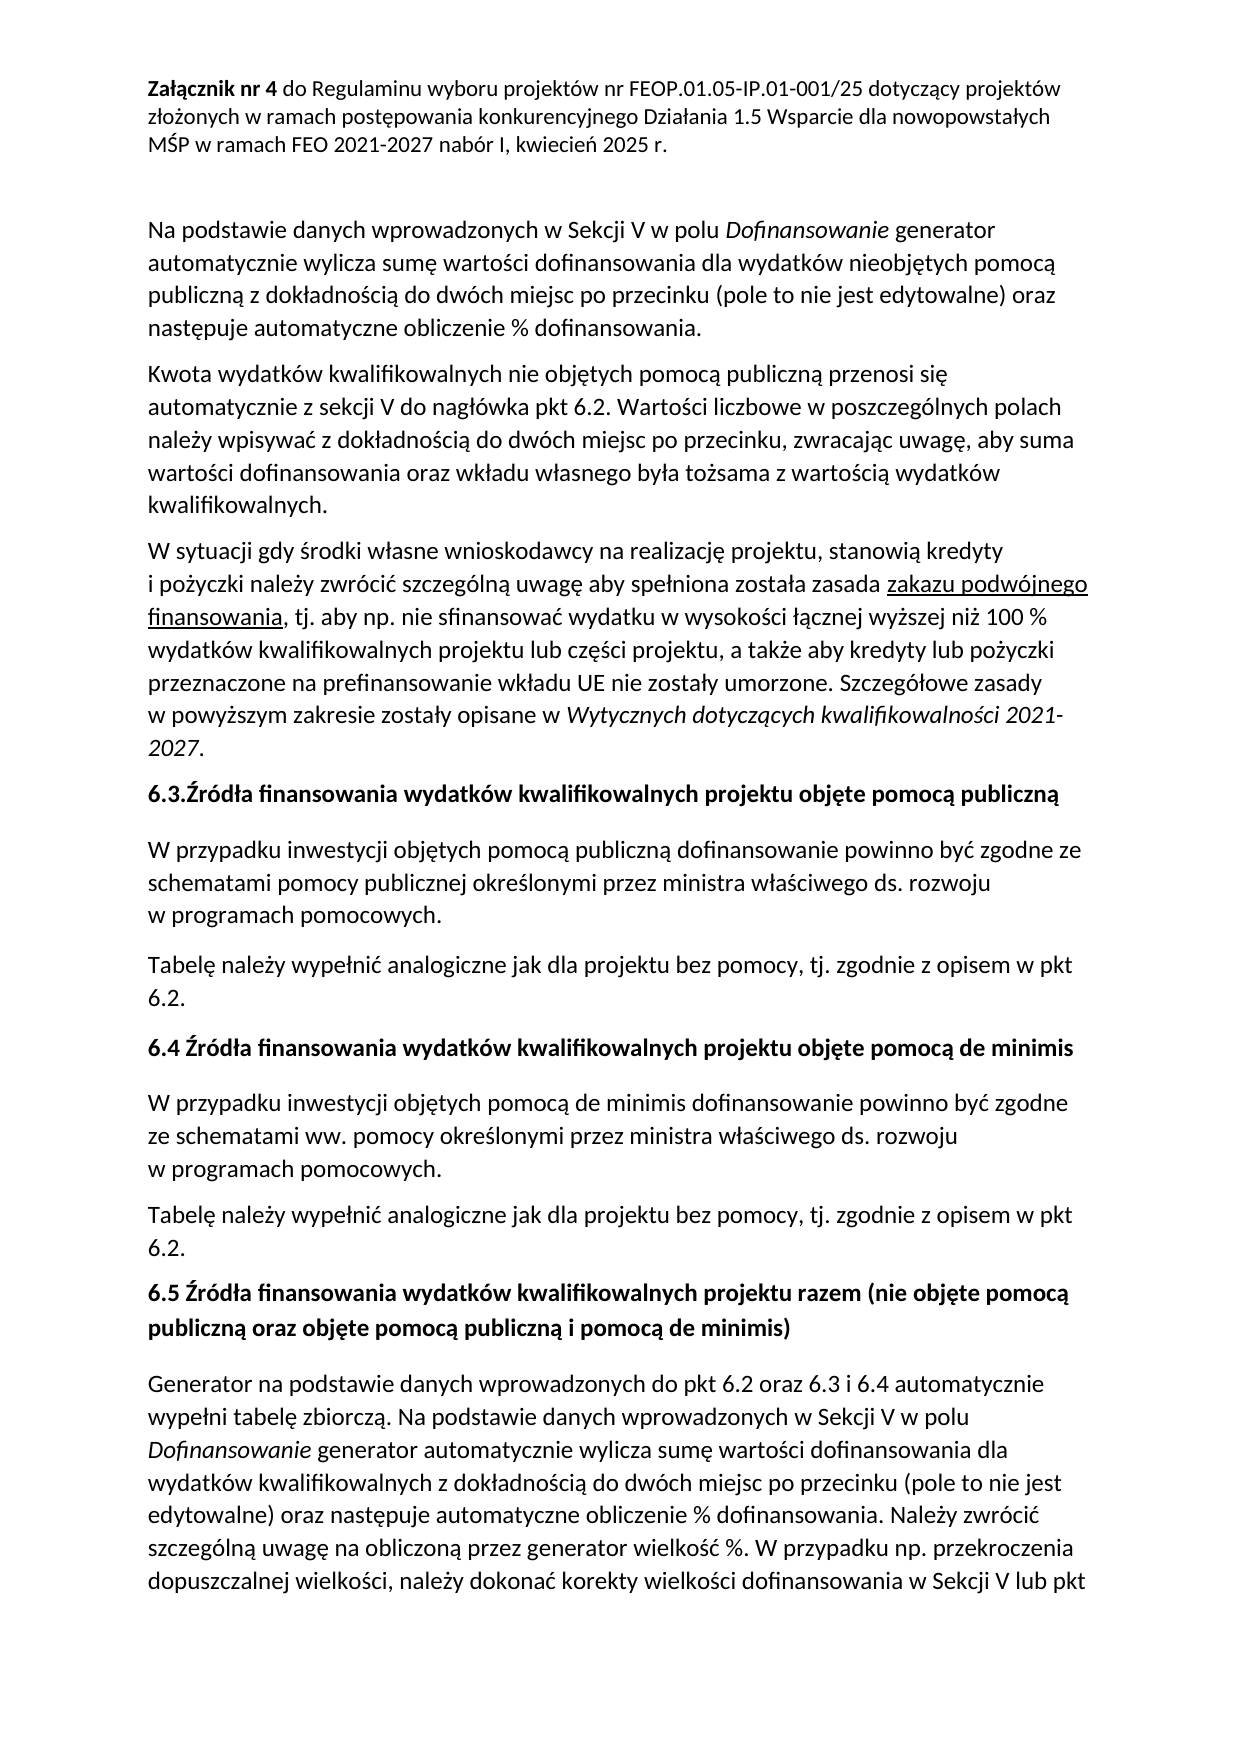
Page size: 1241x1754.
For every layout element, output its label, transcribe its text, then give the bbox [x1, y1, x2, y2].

text Kwota wydatków kwalifikowalnych nie objętych pomocą publiczną przenosi się automatycznie z sekcji V do nagłówka pkt 6.2. Wartości liczbowe w poszczególnych polach należy wpisywać z dokładnością do dwóch miejsc po przecinku, zwracając uwagę, aby suma wartości dofinansowania oraz wkładu własnego była tożsama z wartością wydatków kwalifikowalnych. [148, 358, 1093, 520]
text Tabelę należy wypełnić analogiczne jak dla projektu bez pomocy, tj. zgodnie z opisem w pkt 6.2. [148, 1199, 1093, 1262]
text W przypadku inwestycji objętych pomocą publiczną dofinansowanie powinno być zgodne ze schematami pomocy publicznej określonymi przez ministra właściwego ds. rozwoju w programach pomocowych. [148, 834, 1093, 930]
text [148, 1368, 1093, 1596]
subtitle 6.4 Źródła finansowania wydatków kwalifikowalnych projektu objęte pomocą de minimis [148, 1032, 1093, 1062]
text Na podstawie danych wprowadzonych w Sekcji V w polu Dofinansowanie generator automatycznie wylicza sumę wartości dofinansowania dla wydatków nieobjętych pomocą publiczną z dokładnością do dwóch miejsc po przecinku (pole to nie jest edytowalne) oraz następuje automatyczne obliczenie % dofinansowania. [148, 214, 1093, 343]
subtitle 6.3.Źródła finansowania wydatków kwalifikowalnych projektu objęte pomocą publiczną [148, 778, 1093, 808]
subtitle 6.5 Źródła finansowania wydatków kwalifikowalnych projektu razem (nie objęte pomocą publiczną oraz objęte pomocą publiczną i pomocą de minimis) [148, 1277, 1093, 1343]
text W przypadku inwestycji objętych pomocą de minimis dofinansowanie powinno być zgodne ze schematami ww. pomocy określonymi przez ministra właściwego ds. rozwoju w programach pomocowych. [148, 1088, 1093, 1184]
text W sytuacji gdy środki własne wnioskodawcy na realizację projektu, stanowią kredyty i pożyczki należy zwrócić szczególną uwagę aby spełniona została zasada zakazu podwójnego finansowania, tj. aby np. nie sfinansować wydatku w wysokości łącznej wyższej niż 100 % wydatków kwalifikowalnych projektu lub części projektu, a także aby kredyty lub pożyczki przeznaczone na prefinansowanie wkładu UE nie zostały umorzone. Szczegółowe zasady w powyższym zakresie zostały opisane w Wytycznych dotyczących kwalifikowalności 2021-2027. [148, 535, 1093, 763]
text Tabelę należy wypełnić analogiczne jak dla projektu bez pomocy, tj. zgodnie z opisem w pkt 6.2. [148, 949, 1093, 1013]
